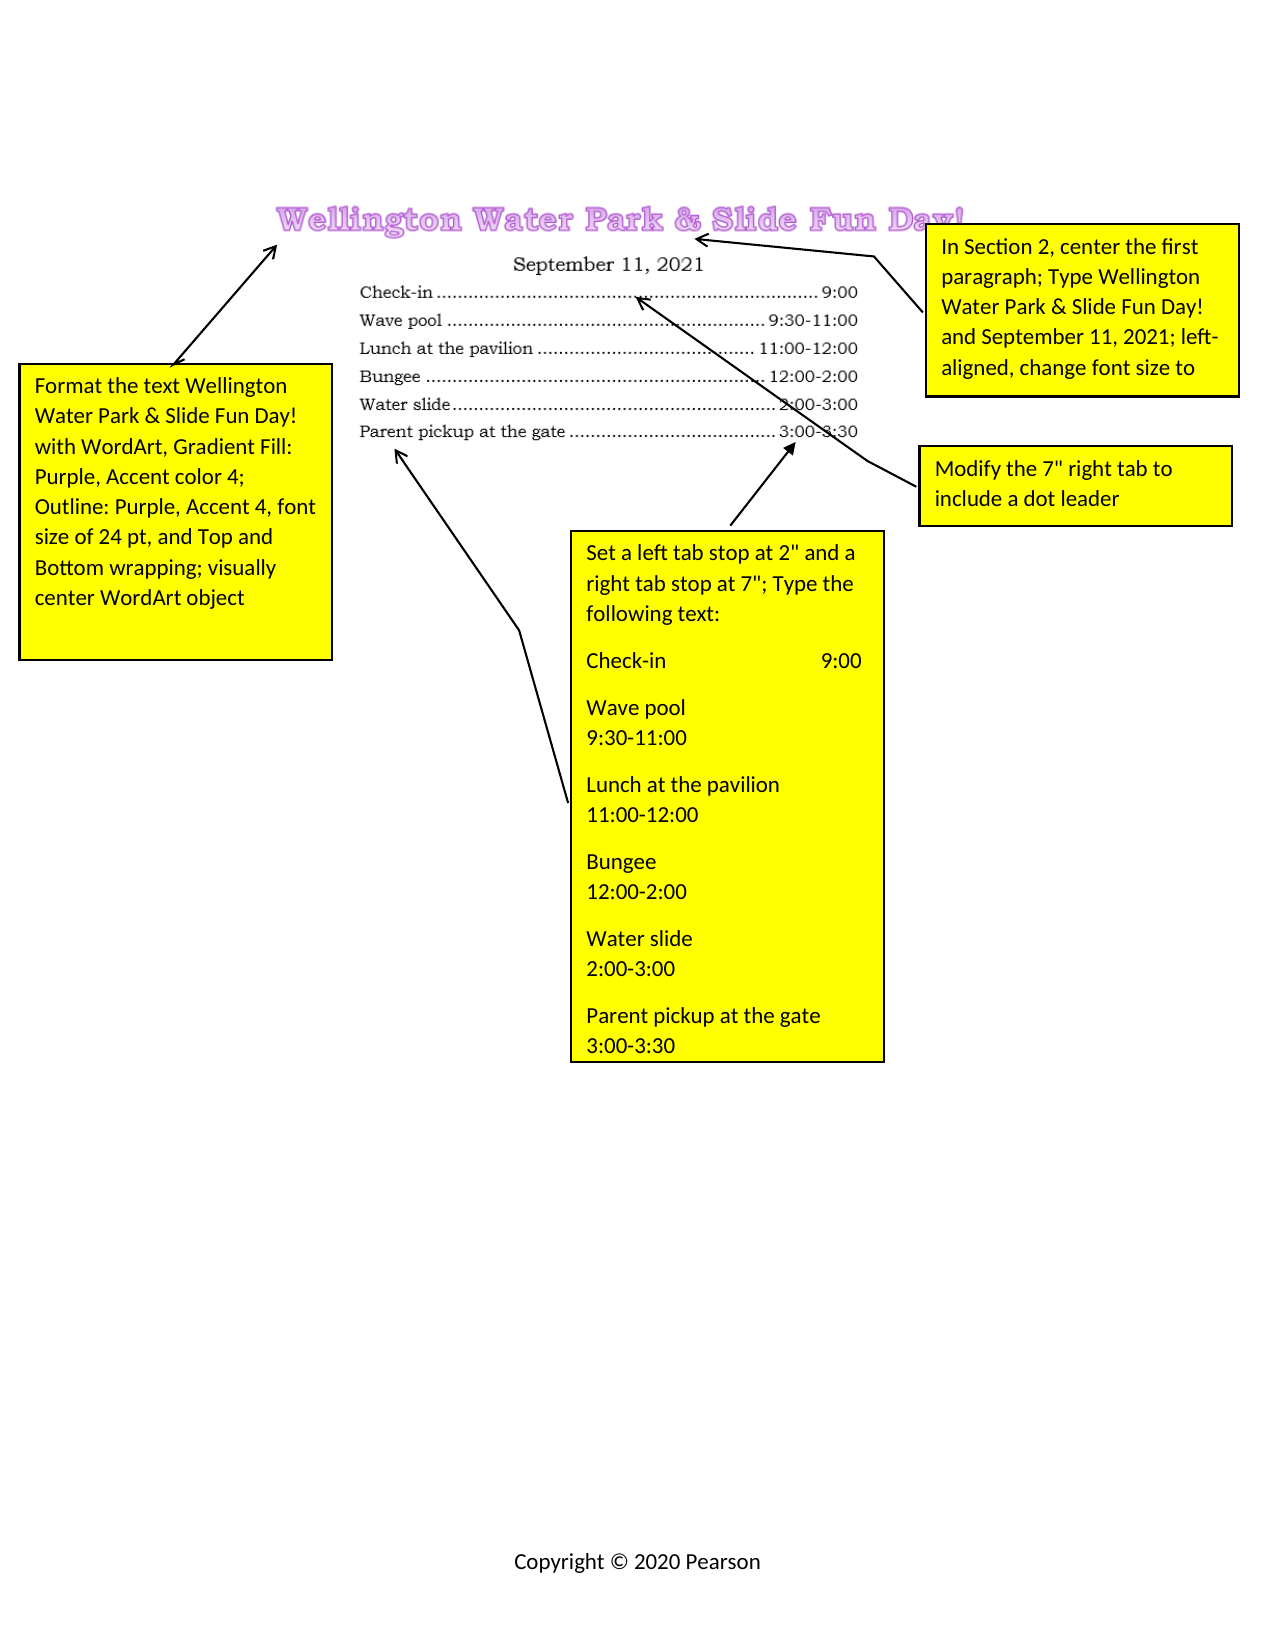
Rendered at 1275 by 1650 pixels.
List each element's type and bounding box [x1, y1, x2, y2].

picture [100, 87, 1076, 595]
